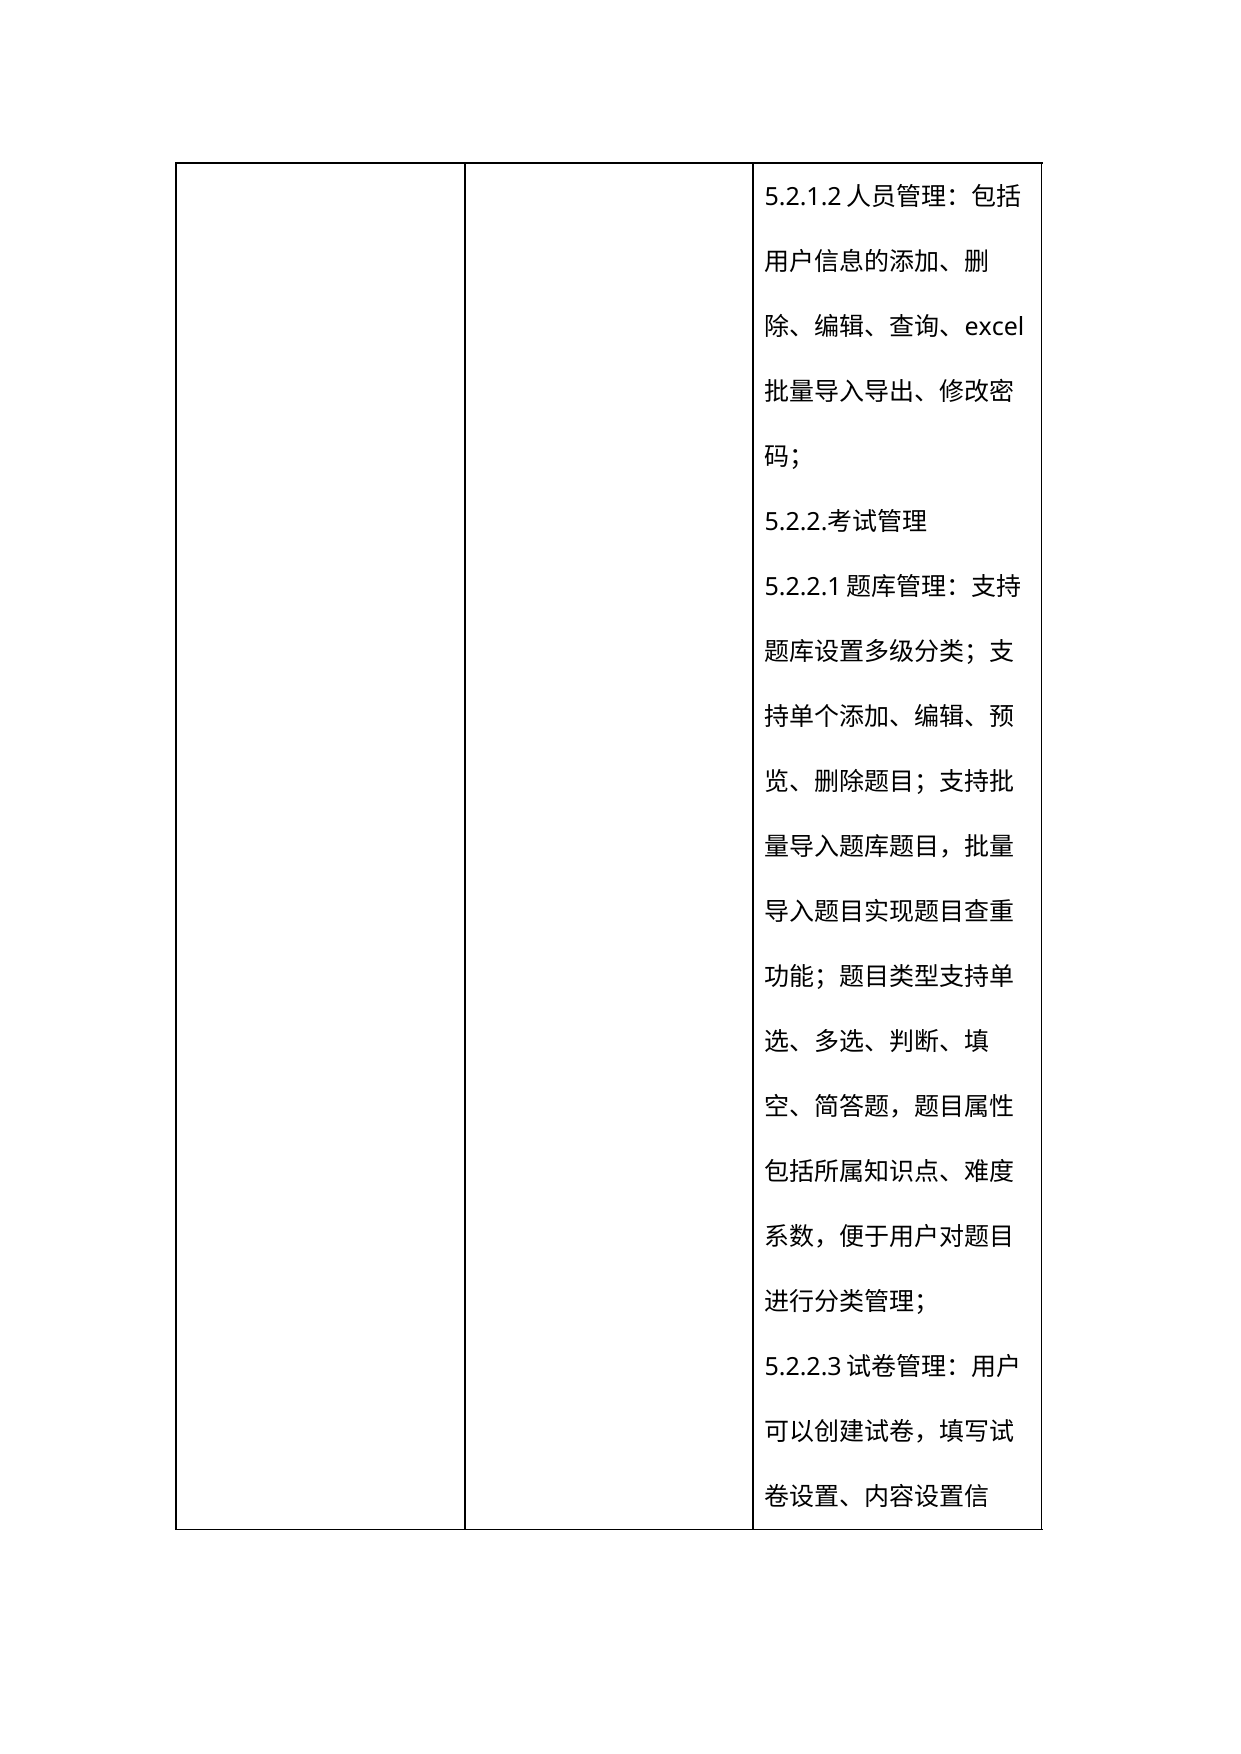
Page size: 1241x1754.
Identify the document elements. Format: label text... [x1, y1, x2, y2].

table_cell [466, 164, 752, 1528]
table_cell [754, 164, 1041, 1528]
table_cell 1 [177, 164, 464, 1528]
